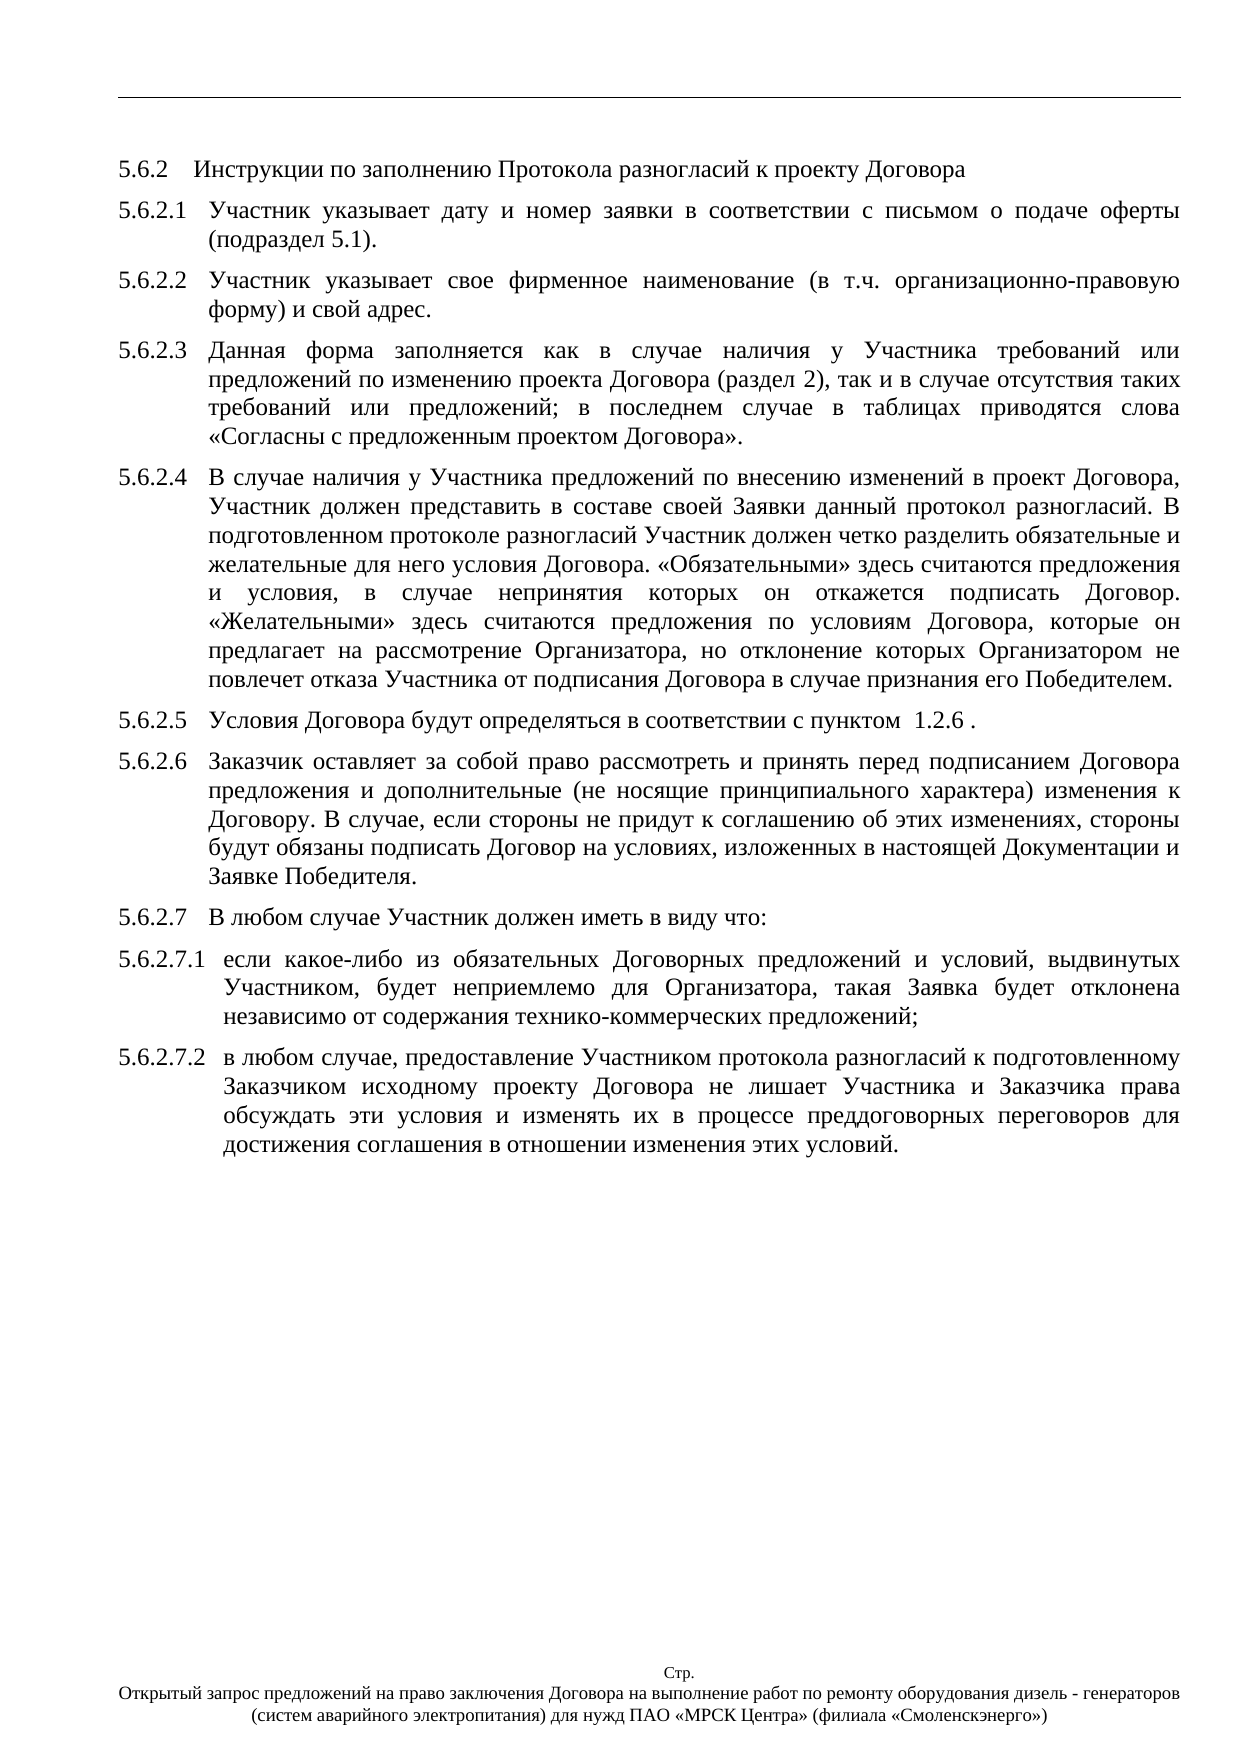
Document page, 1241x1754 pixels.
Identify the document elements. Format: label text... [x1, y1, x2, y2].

subtitle Инструкции по заполнению Протокола разногласий к проекту Договора [118, 154, 1181, 182]
list Условия Договора будут определяться в соответствии с пунктом 1.2.6 . [118, 705, 1181, 734]
list В любом случае Участник должен иметь в виду что: [118, 902, 1181, 931]
list в любом случае, предоставление Участником протокола разногласий к подготовленному Заказчиком исходному проекту Договора не лишает Участника и Заказчика права обсуждать эти условия и изменять их в процессе преддоговорных переговоров для достижения соглашения в отношении изменения этих условий. [118, 1042, 1181, 1157]
list Участник указывает дату и номер заявки в соответствии с письмом о подаче оферты (подраздел 5.1). [118, 195, 1181, 252]
list Заказчик оставляет за собой право рассмотреть и принять перед подписанием Договора предложения и дополнительные (не носящие принципиального характера) изменения к Договору. В случае, если стороны не придут к соглашению об этих изменениях, стороны будут обязаны подписать Договор на условиях, изложенных в настоящей Документации и Заявке Победителя. [118, 746, 1181, 890]
list В случае наличия у Участника предложений по внесению изменений в проект Договора, Участник должен представить в составе своей Заявки данный протокол разногласий. В подготовленном протоколе разногласий Участник должен четко разделить обязательные и желательные для него условия Договора. «Обязательными» здесь считаются предложения и условия, в случае непринятия которых он откажется подписать Договор. «Желательными» здесь считаются предложения по условиям Договора, которые он предлагает на рассмотрение Организатора, но отклонение которых Организатором не повлечет отказа Участника от подписания Договора в случае признания его Победителем. [118, 462, 1181, 692]
list если какое-либо из обязательных Договорных предложений и условий, выдвинутых Участником, будет неприемлемо для Организатора, такая Заявка будет отклонена независимо от содержания технико-коммерческих предложений; [118, 944, 1181, 1030]
list Данная форма заполняется как в случае наличия у Участника требований или предложений по изменению проекта Договора (раздел 2), так и в случае отсутствия таких требований или предложений; в последнем случае в таблицах приводятся слова «Согласны с предложенным проектом Договора». [118, 335, 1181, 450]
list Участник указывает свое фирменное наименование (в т.ч. организационно-правовую форму) и свой адрес. [118, 265, 1181, 322]
